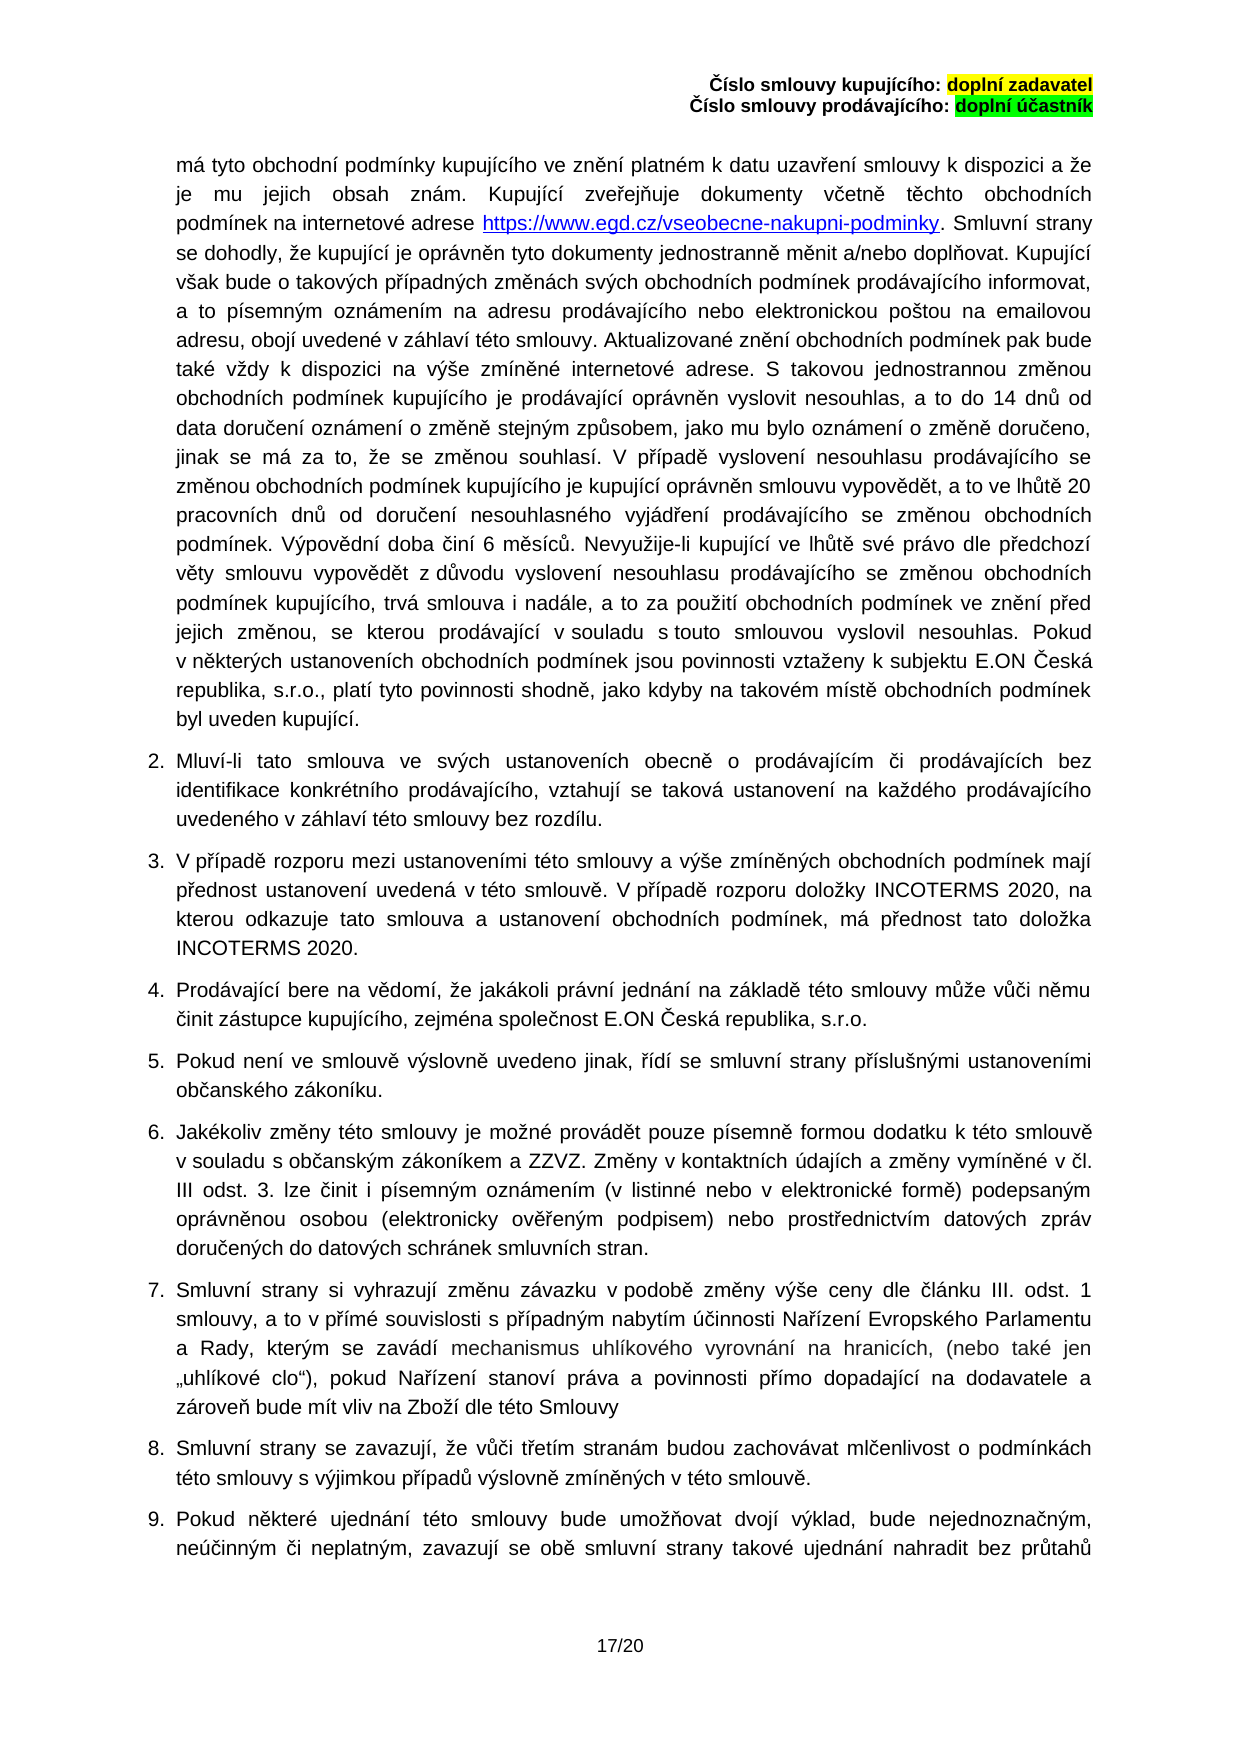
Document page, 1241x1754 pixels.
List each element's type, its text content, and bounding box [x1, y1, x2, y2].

text Jakékoliv změny této smlouvy je možné provádět pouze písemně formou dodatku k této smlouvě v souladu s občanským zákoníkem a ZZVZ. Změny v kontaktních údajích a změny vymíněné v čl. III odst. 3. lze činit i písemným oznámením (v listinné nebo v elektronické formě) podepsaným oprávněnou osobou (elektronicky ověřeným podpisem) nebo prostřednictvím datových zpráv doručených do datových schránek smluvních stran. [148, 1114, 1093, 1260]
text Smluvní strany se zavazují, že vůči třetím stranám budou zachovávat mlčenlivost o podmínkách této smlouvy s výjimkou případů výslovně zmíněných v této smlouvě. [148, 1431, 1093, 1489]
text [148, 148, 1093, 731]
text Prodávající bere na vědomí, že jakákoli právní jednání na základě této smlouvy může vůči němu činit zástupce kupujícího, zejména společnost E.ON Česká republika, s.r.o. [148, 973, 1093, 1031]
text Smluvní strany si vyhrazují změnu závazku v podobě změny výše ceny dle článku III. odst. 1 smlouvy, a to v přímé souvislosti s případným nabytím účinnosti Nařízení Evropského Parlamentu a Rady, kterým se zavádí mechanismus uhlíkového vyrovnání na hranicích, (nebo také jen „uhlíkové clo“), pokud Nařízení stanoví práva a povinnosti přímo dopadající na dodavatele a zároveň bude mít vliv na Zboží dle této Smlouvy [148, 1273, 1093, 1418]
text Mluví-li tato smlouva ve svých ustanoveních obecně o prodávajícím či prodávajících bez identifikace konkrétního prodávajícího, vztahují se taková ustanovení na každého prodávajícího uvedeného v záhlaví této smlouvy bez rozdílu. [148, 743, 1093, 831]
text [148, 1502, 1093, 1560]
text Pokud není ve smlouvě výslovně uvedeno jinak, řídí se smluvní strany příslušnými ustanoveními občanského zákoníku. [148, 1043, 1093, 1102]
text V případě rozporu mezi ustanoveními této smlouvy a výše zmíněných obchodních podmínek mají přednost ustanovení uvedená v této smlouvě. V případě rozporu doložky INCOTERMS 2020, na kterou odkazuje tato smlouva a ustanovení obchodních podmínek, má přednost tato doložka INCOTERMS 2020. [148, 843, 1093, 960]
